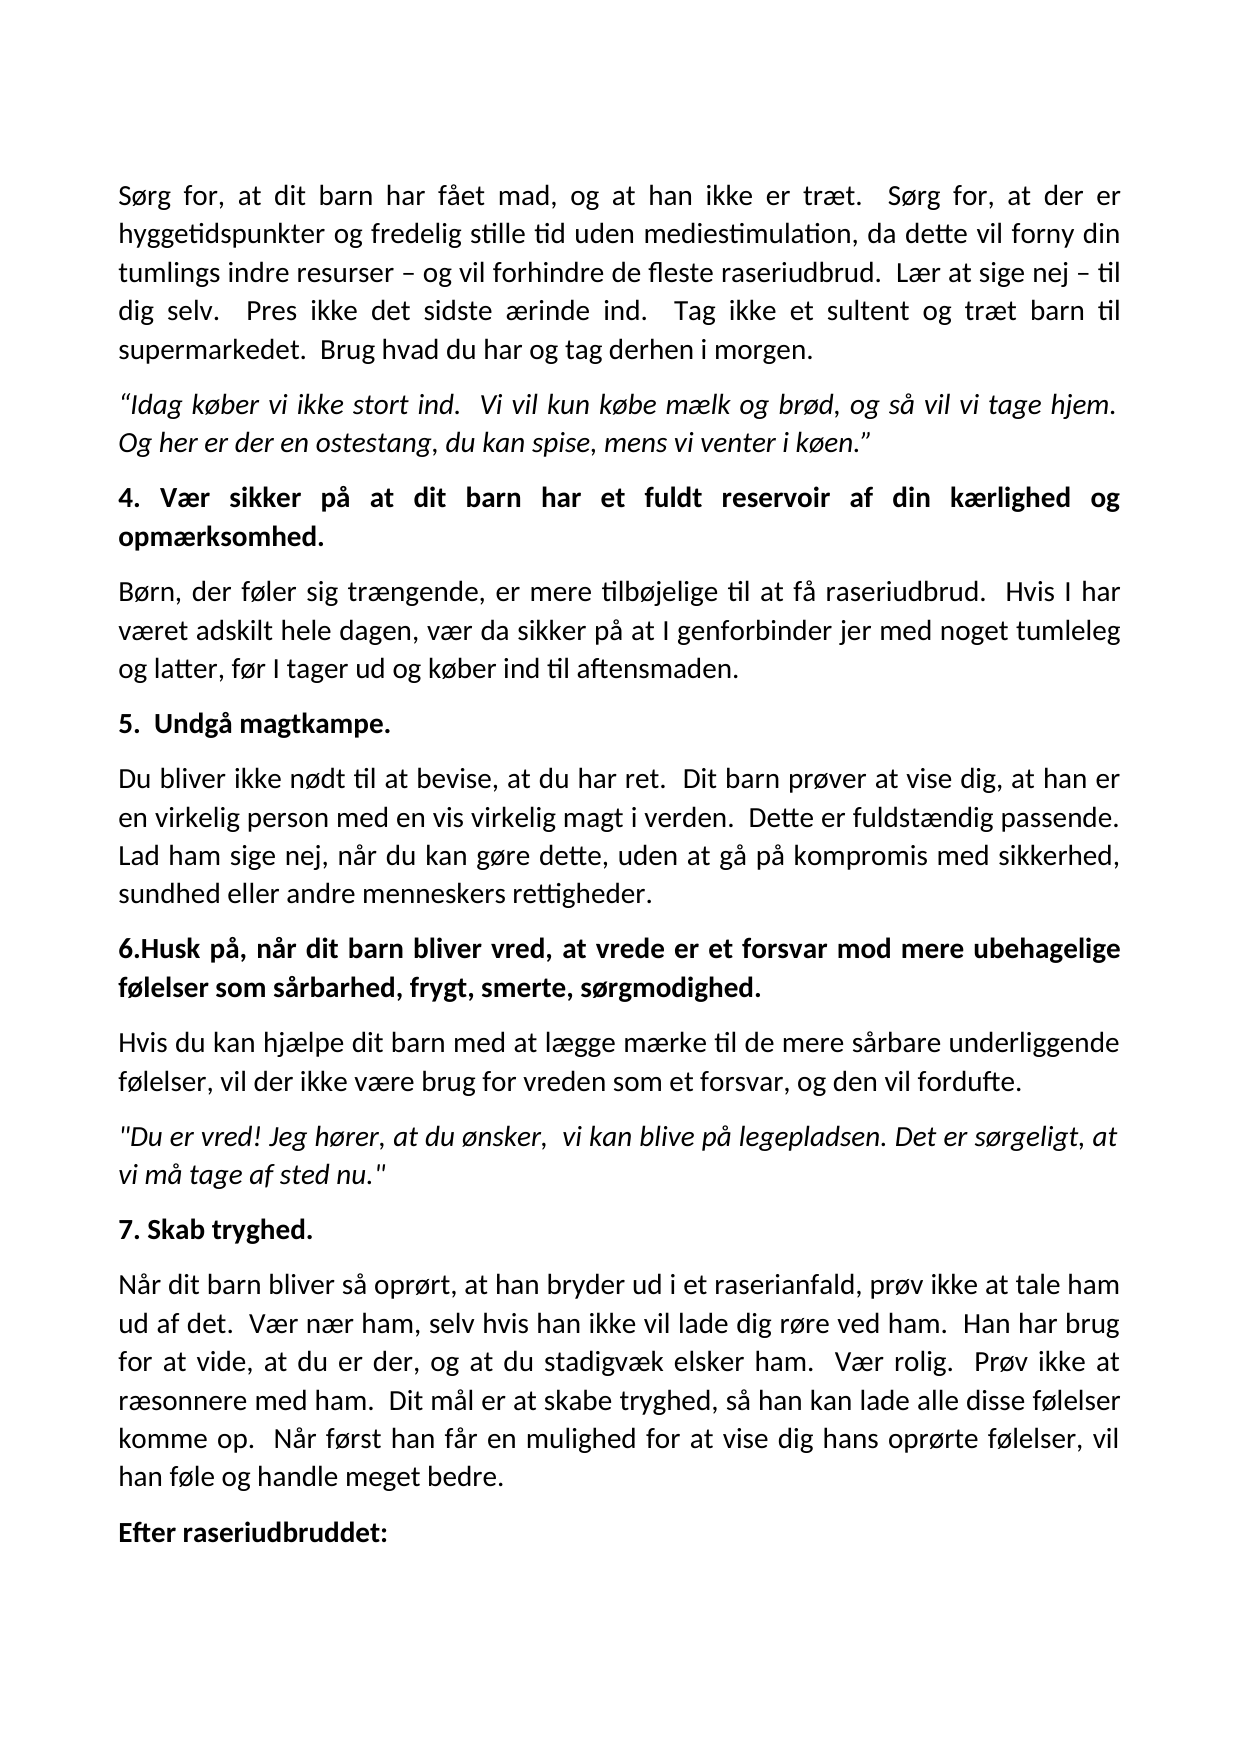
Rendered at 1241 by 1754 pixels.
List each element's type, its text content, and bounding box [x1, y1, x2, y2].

text Sørg for, at dit barn har fået mad, og at han ikke er træt. Sørg for, at der er hyggetidspunkter og fredelig stille tid uden mediestimulation, da dette vil forny din tumlings indre resurser – og vil forhindre de fleste raseriudbrud. Lær at sige nej – til dig selv. Pres ikke det sidste ærinde ind. Tag ikke et sultent og træt barn til supermarkedet. Brug hvad du har og tag derhen i morgen. [118, 177, 1122, 367]
text “Idag køber vi ikke stort ind. Vi vil kun købe mælk og brød, og så vil vi tage hjem. Og her er der en ostestang, du kan spise, mens vi venter i køen.” [118, 386, 1122, 460]
text 6.Husk på, når dit barn bliver vred, at vrede er et forsvar mod mere ubehagelige følelser som sårbarhed, frygt, smerte, sørgmodighed. [118, 931, 1122, 1005]
text 4. Vær sikker på at dit barn har et fuldt reservoir af din kærlighed og opmærksomhed. [118, 479, 1122, 554]
text Du bliver ikke nødt til at bevise, at du har ret. Dit barn prøver at vise dig, at han er en virkelig person med en vis virkelig magt i verden. Dette er fuldstændig passende. Lad ham sige nej, når du kan gøre dette, uden at gå på kompromis med sikkerhed, sundhed eller andre menneskers rettigheder. [118, 760, 1122, 911]
text "Du er vred! Jeg hører, at du ønsker, vi kan blive på legepladsen. Det er sørgeligt, at vi må tage af sted nu." [118, 1118, 1122, 1192]
text 7. Skab tryghed. [118, 1211, 1122, 1247]
text 5. Undgå magtkampe. [118, 705, 1122, 741]
text Efter raseriudbruddet: [118, 1514, 1122, 1549]
text Når dit barn bliver så oprørt, at han bryder ud i et raserianfald, prøv ikke at tale ham ud af det. Vær nær ham, selv hvis han ikke vil lade dig røre ved ham. Han har brug for at vide, at du er der, og at du stadigvæk elsker ham. Vær rolig. Prøv ikke at ræsonnere med ham. Dit mål er at skabe tryghed, så han kan lade alle disse følelser komme op. Når først han får en mulighed for at vise dig hans oprørte følelser, vil han føle og handle meget bedre. [118, 1266, 1122, 1494]
text Hvis du kan hjælpe dit barn med at lægge mærke til de mere sårbare underliggende følelser, vil der ikke være brug for vreden som et forsvar, og den vil fordufte. [118, 1024, 1122, 1098]
text Børn, der føler sig trængende, er mere tilbøjelige til at få raseriudbrud. Hvis I har været adskilt hele dagen, vær da sikker på at I genforbinder jer med noget tumleleg og latter, før I tager ud og køber ind til aftensmaden. [118, 573, 1122, 686]
